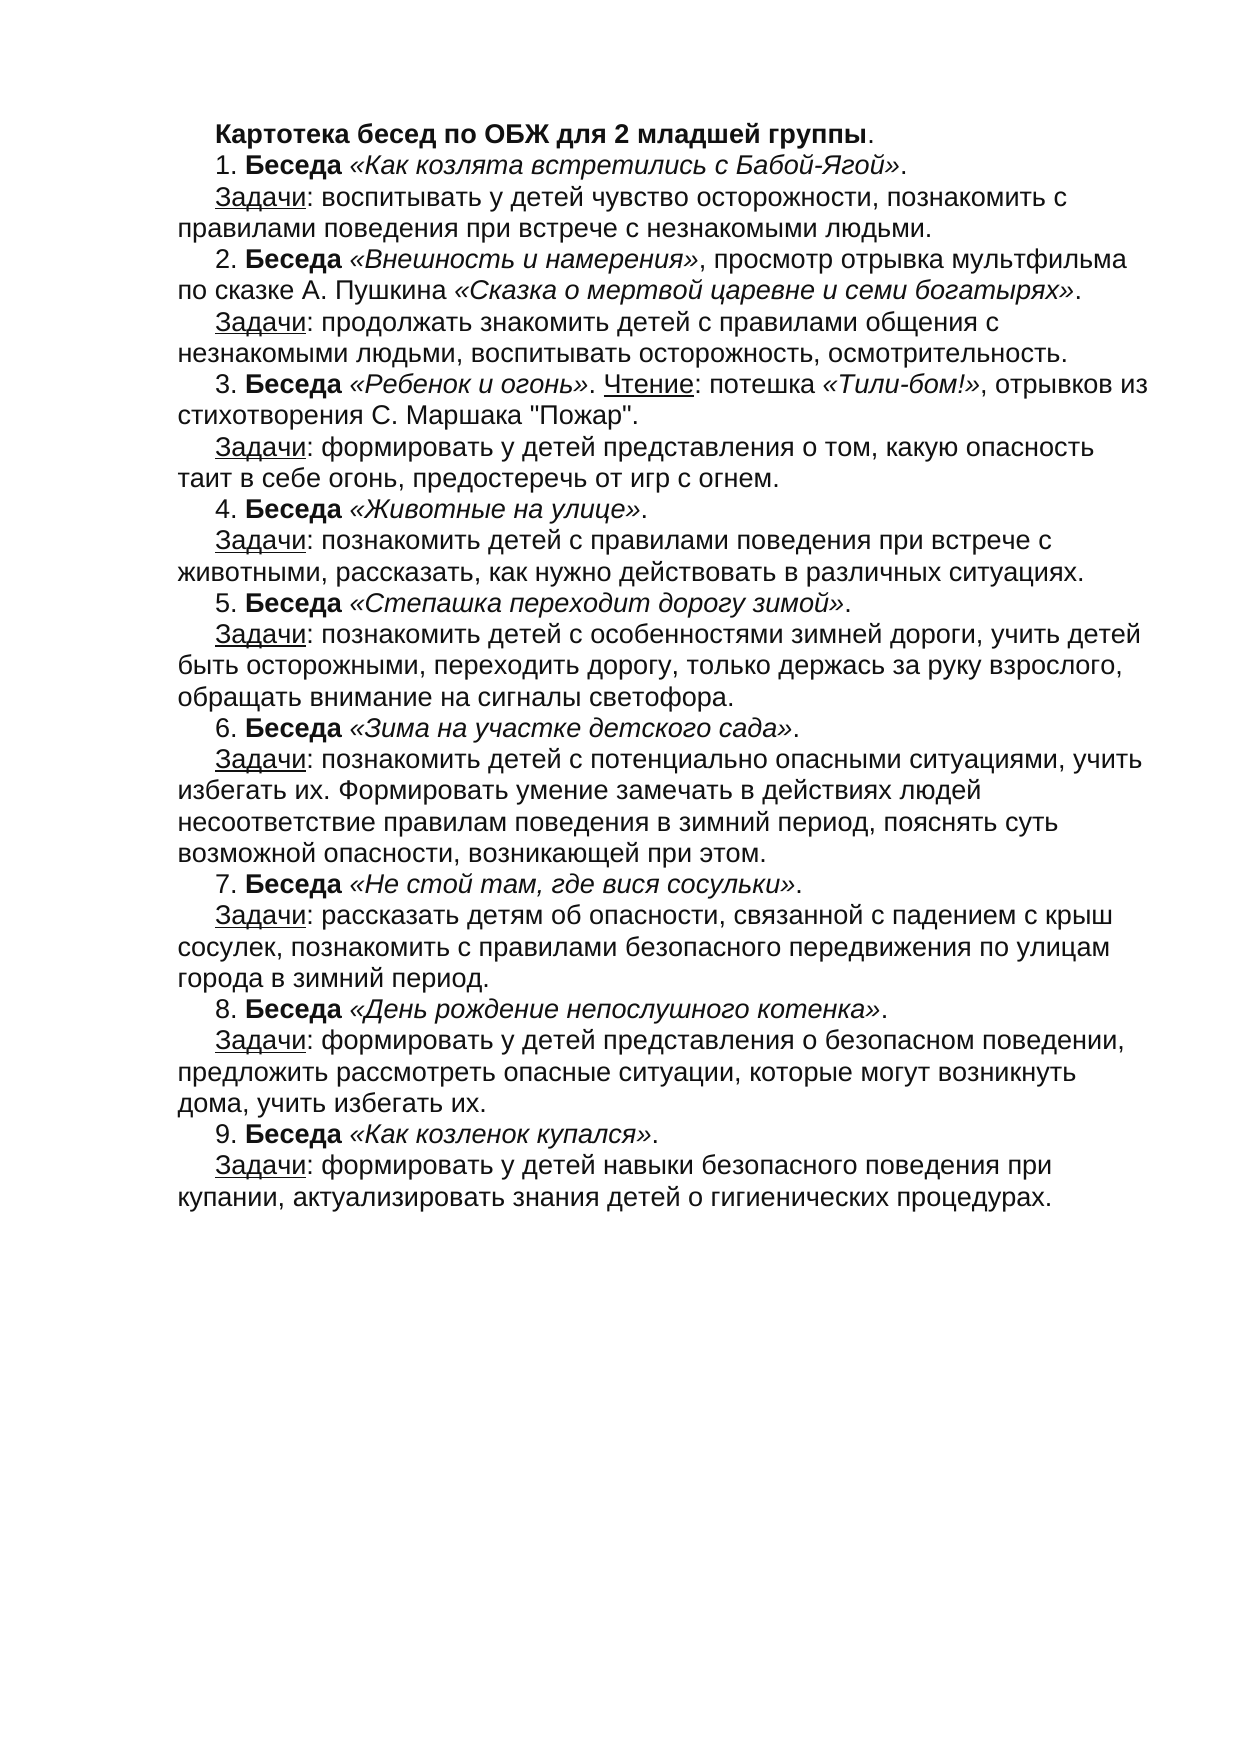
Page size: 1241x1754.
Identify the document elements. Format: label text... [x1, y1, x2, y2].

text 6. Беседа «Зима на участке детского сада». [177, 712, 1152, 743]
text Задачи: познакомить детей с правилами поведения при встрече с животными, рассказать, как нужно действовать в различных ситуациях. [177, 524, 1152, 587]
text Задачи: формировать у детей представления о том, какую опасность таит в себе огонь, предостеречь от игр с огнем. [177, 431, 1152, 493]
text Задачи: познакомить детей с особенностями зимней дороги, учить детей быть осторожными, переходить дорогу, только держась за руку взрослого, обращать внимание на сигналы светофора. [177, 618, 1152, 712]
text Задачи: рассказать детям об опасности, связанной с падением с крыш сосулек, познакомить с правилами безопасного передвижения по улицам города в зимний период. [177, 899, 1152, 993]
text 4. Беседа «Животные на улице». [177, 493, 1152, 524]
text Задачи: формировать у детей представления о безопасном поведении, предложить рассмотреть опасные ситуации, которые могут возникнуть дома, учить избегать их. [177, 1024, 1152, 1118]
text 7. Беседа «Не стой там, где вися сосульки». [177, 868, 1152, 899]
text 5. Беседа «Степашка переходит дорогу зимой». [177, 587, 1152, 618]
text 1. Беседа «Как козлята встретились с Бабой-Ягой». [177, 149, 1152, 181]
text Задачи: воспитывать у детей чувство осторожности, познакомить с правилами поведения при встрече с незнакомыми людьми. [177, 181, 1152, 243]
text 3. Беседа «Ребенок и огонь». Чтение: потешка «Тили-бом!», отрывков из стихотворения С. Маршака "Пожар". [177, 368, 1152, 431]
text 9. Беседа «Как козленок купался». [177, 1118, 1152, 1149]
text Задачи: познакомить детей с потенциально опасными ситуациями, учить избегать их. Формировать умение замечать в действиях людей несоответствие правилам поведения в зимний период, пояснять суть возможной опасности, возникающей при этом. [177, 743, 1152, 868]
text 2. Беседа «Внешность и намерения», просмотр отрывка мультфильма по сказке А. Пушкина «Сказка о мертвой царевне и семи богатырях». [177, 243, 1152, 306]
text Задачи: формировать у детей навыки безопасного поведения при купании, актуализировать знания детей о гигиенических процедурах. [177, 1149, 1152, 1212]
text 8. Беседа «День рождение непослушного котенка». [177, 993, 1152, 1024]
text Картотека бесед по ОБЖ для 2 младшей группы. [177, 118, 1152, 149]
text Задачи: продолжать знакомить детей с правилами общения с незнакомыми людьми, воспитывать осторожность, осмотрительность. [177, 306, 1152, 368]
